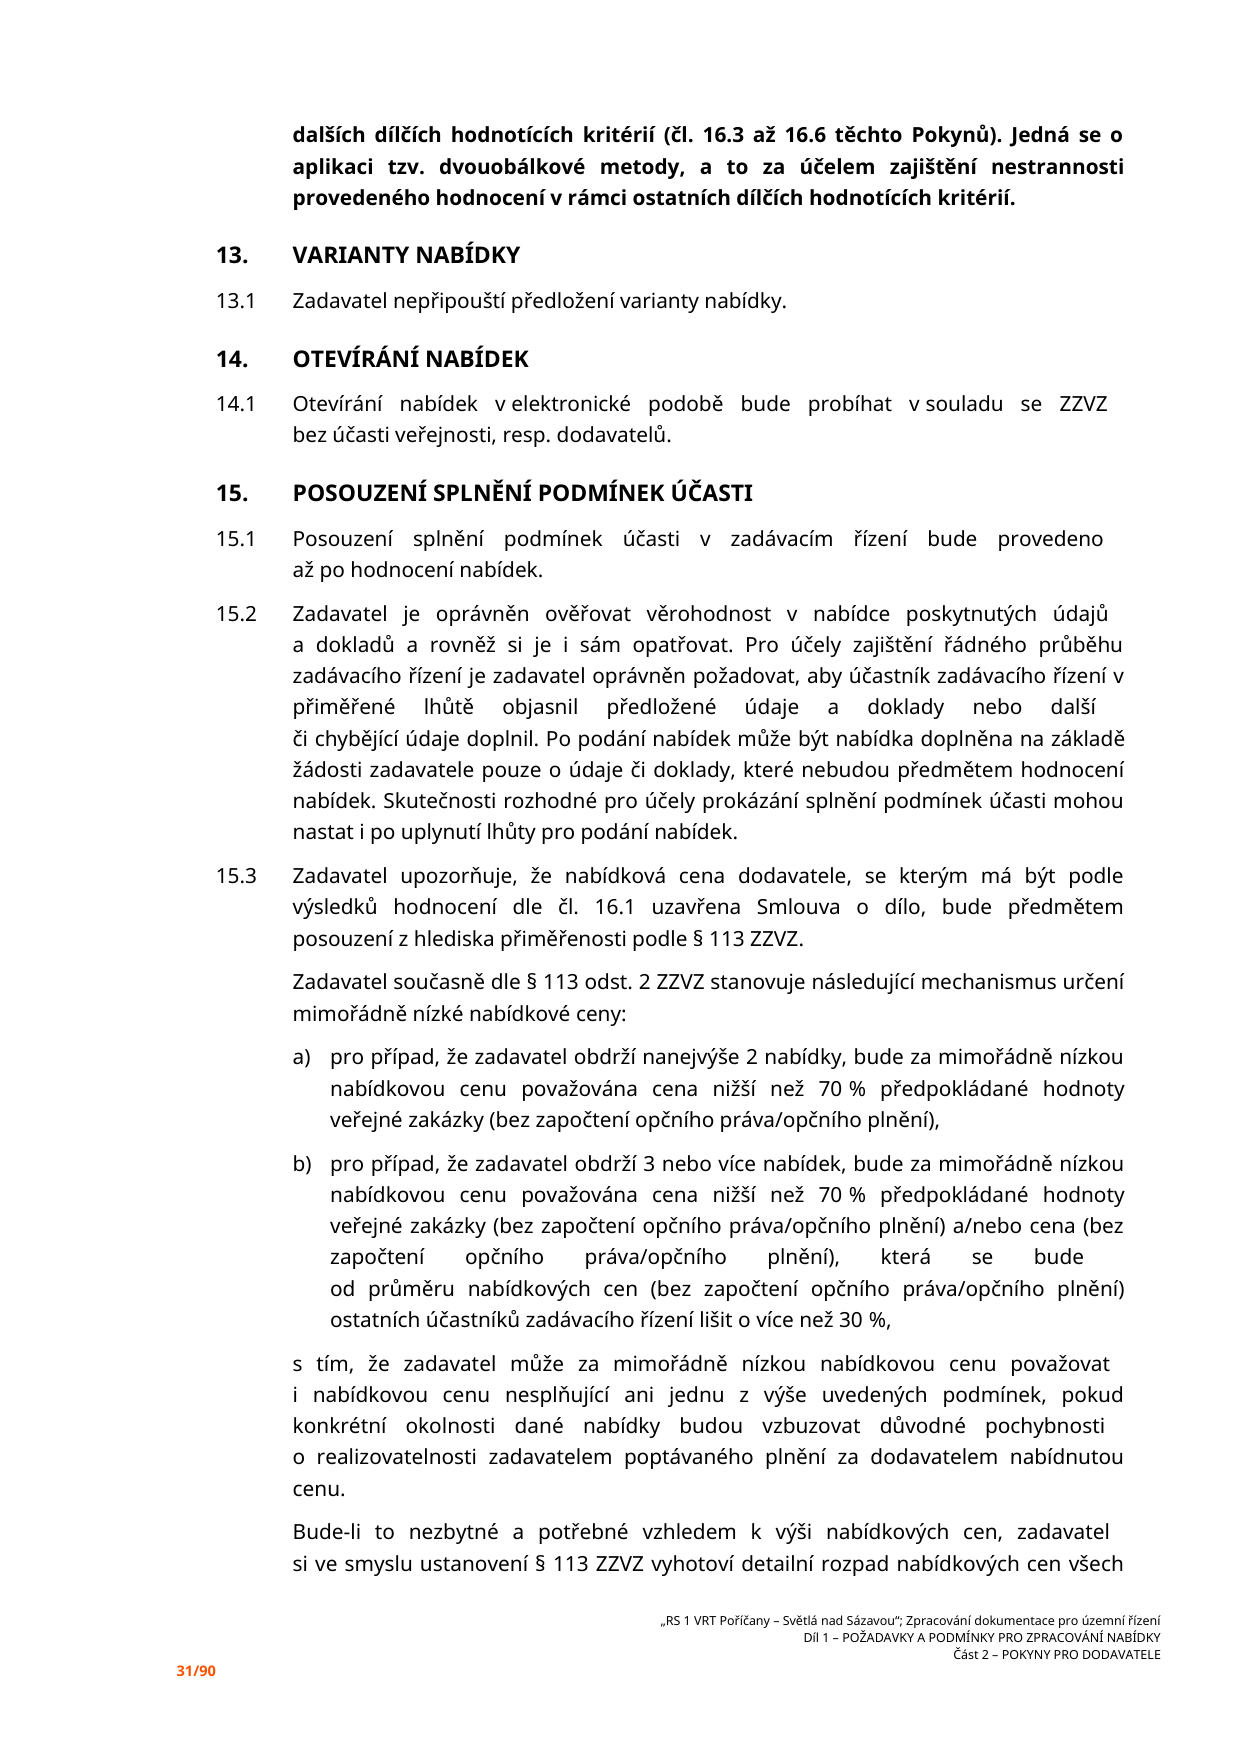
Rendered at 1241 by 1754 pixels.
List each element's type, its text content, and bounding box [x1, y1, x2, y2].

list pro případ, že zadavatel obdrží nanejvýše 2 nabídky, bude za mimořádně nízkou nabídkovou cenu považována cena nižší než 70 % předpokládané hodnoty veřejné zakázky (bez započtení opčního práva/opčního plnění), [292, 1042, 1125, 1133]
text Zadavatel upozorňuje, že nabídková cena dodavatele, se kterým má být podle výsledků hodnocení dle čl. 16.1 uzavřena Smlouva o dílo, bude předmětem posouzení z hlediska přiměřenosti podle § 113 ZZVZ. [216, 861, 1125, 952]
text OTEVÍRÁNÍ NABÍDEK [216, 342, 1125, 374]
list pro případ, že zadavatel obdrží 3 nebo více nabídek, bude za mimořádně nízkou nabídkovou cenu považována cena nižší než 70 % předpokládané hodnoty veřejné zakázky (bez započtení opčního práva/opčního plnění) a/nebo cena (bez započtení opčního práva/opčního plnění), která se bude od průměru nabídkových cen (bez započtení opčního práva/opčního plnění) ostatních účastníků zadávacího řízení lišit o více než 30 %, [292, 1149, 1125, 1333]
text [216, 121, 1125, 212]
text POSOUZENÍ SPLNĚNÍ PODMÍNEK ÚČASTI [216, 477, 1125, 508]
list Zadavatel současně dle § 113 odst. 2 ZZVZ stanovuje následující mechanismus určení mimořádně nízké nabídkové ceny: [292, 967, 1125, 1027]
text VARIANTY NABÍDKY [216, 239, 1125, 271]
text Zadavatel je oprávněn ověřovat věrohodnost v nabídce poskytnutých údajů a dokladů a rovněž si je i sám opatřovat. Pro účely zajištění řádného průběhu zadávacího řízení je zadavatel oprávněn požadovat, aby účastník zadávacího řízení v přiměřené lhůtě objasnil předložené údaje a doklady nebo další či chybějící údaje doplnil. Po podání nabídek může být nabídka doplněna na základě žádosti zadavatele pouze o údaje či doklady, které nebudou předmětem hodnocení nabídek. Skutečnosti rozhodné pro účely prokázání splnění podmínek účasti mohou nastat i po uplynutí lhůty pro podání nabídek. [216, 599, 1125, 846]
list s tím, že zadavatel může za mimořádně nízkou nabídkovou cenu považovat i nabídkovou cenu nesplňující ani jednu z výše uvedených podmínek, pokud konkrétní okolnosti dané nabídky budou vzbuzovat důvodné pochybnosti o realizovatelnosti zadavatelem poptávaného plnění za dodavatelem nabídnutou cenu. [292, 1349, 1125, 1502]
text Posouzení splnění podmínek účasti v zadávacím řízení bude provedeno až po hodnocení nabídek. [216, 524, 1125, 583]
text Otevírání nabídek v elektronické podobě bude probíhat v souladu se ZZVZ bez účasti veřejnosti, resp. dodavatelů. [216, 389, 1125, 449]
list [292, 1517, 1125, 1577]
text Zadavatel nepřipouští předložení varianty nabídky. [216, 286, 1125, 315]
